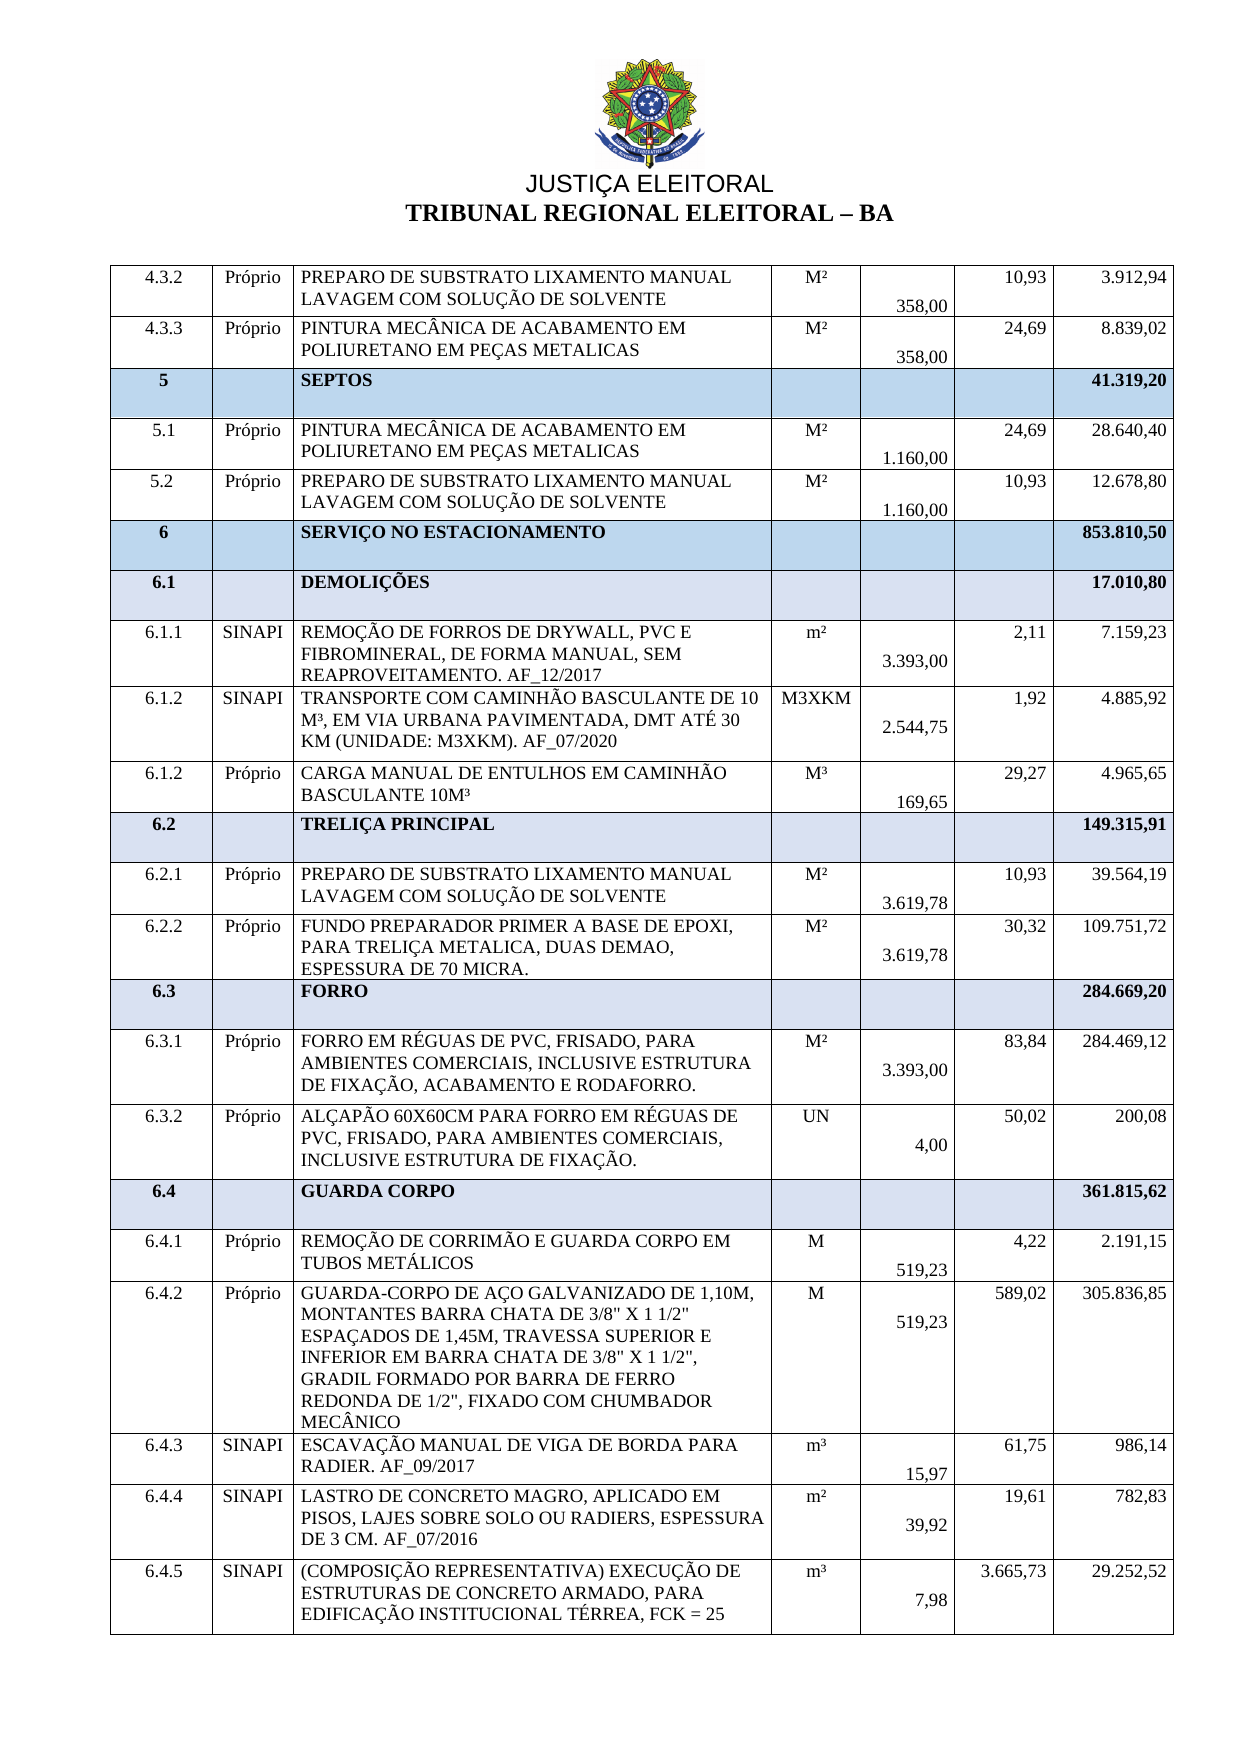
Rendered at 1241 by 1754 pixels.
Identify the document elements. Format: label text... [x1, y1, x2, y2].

table_cell 5.2 [111, 470, 212, 520]
table_cell M² [772, 266, 860, 316]
table_cell 3.619,78 [861, 863, 954, 914]
table_cell 5 [111, 369, 212, 417]
table_cell 6.4.4 [111, 1485, 212, 1559]
table_cell 519,23 [861, 1230, 954, 1281]
table_cell 6.3.2 [111, 1105, 212, 1179]
table_cell GUARDA-CORPO DE AÇO GALVANIZADO DE 1,10M, MONTANTES BARRA CHATA DE 3/8" X 1 1/2" ESPAÇADOS DE 1,45M, TRAVESSA SUPERIOR E INFERIOR EM BARRA CHATA DE 3/8" X 1 1/2", GRADIL FORMADO POR BARRA DE FERRO REDONDA DE 1/2", FIXADO COM CHUMBADOR MECÂNICO [294, 1282, 771, 1433]
table_cell FORRO [294, 980, 771, 1029]
table_cell 589,02 [955, 1282, 1053, 1433]
table_cell 2,11 [955, 621, 1053, 686]
table_cell M3XKM [772, 687, 860, 761]
table_cell Próprio [213, 419, 293, 469]
table_cell [861, 1180, 954, 1229]
table_cell m³ [772, 1434, 860, 1484]
table_cell 1.160,00 [861, 470, 954, 520]
table_cell [772, 813, 860, 862]
table_cell PREPARO DE SUBSTRATO LIXAMENTO MANUAL LAVAGEM COM SOLUÇÃO DE SOLVENTE [294, 266, 771, 316]
table_cell 3.619,78 [861, 915, 954, 979]
table_cell 83,84 [955, 1030, 1053, 1104]
table_cell 24,69 [955, 317, 1053, 367]
table_cell Próprio [213, 1282, 293, 1433]
table_cell 6.4.5 [111, 1560, 212, 1634]
table_cell [213, 980, 293, 1029]
table_cell SINAPI [213, 1434, 293, 1484]
table_cell Próprio [213, 470, 293, 520]
table_cell 4,22 [955, 1230, 1053, 1281]
table_cell M² [772, 863, 860, 914]
table_cell 853.810,50 [1054, 521, 1173, 570]
table_cell [772, 369, 860, 417]
table_cell FORRO EM RÉGUAS DE PVC, FRISADO, PARA AMBIENTES COMERCIAIS, INCLUSIVE ESTRUTURA DE FIXAÇÃO, ACABAMENTO E RODAFORRO. [294, 1030, 771, 1104]
table_cell 6.2.1 [111, 863, 212, 914]
table_cell 10,93 [955, 266, 1053, 316]
table_cell 7.159,23 [1054, 621, 1173, 686]
table_cell 1.160,00 [861, 419, 954, 469]
table_cell PINTURA MECÂNICA DE ACABAMENTO EM POLIURETANO EM PEÇAS METALICAS [294, 419, 771, 469]
table_cell 519,23 [861, 1282, 954, 1433]
table_cell 29,27 [955, 762, 1053, 812]
table_cell 61,75 [955, 1434, 1053, 1484]
table_cell TRANSPORTE COM CAMINHÃO BASCULANTE DE 10 M³, EM VIA URBANA PAVIMENTADA, DMT ATÉ 30 KM (UNIDADE: M3XKM). AF_07/2020 [294, 687, 771, 761]
table_cell [955, 369, 1053, 417]
table_cell 8.839,02 [1054, 317, 1173, 367]
picture [594, 59, 705, 169]
table_cell 30,32 [955, 915, 1053, 979]
table_cell 28.640,40 [1054, 419, 1173, 469]
table_cell 6.1.1 [111, 621, 212, 686]
table_cell 5.1 [111, 419, 212, 469]
table_cell 782,83 [1054, 1485, 1173, 1559]
table_cell m³ [772, 1560, 860, 1634]
table_cell 4,00 [861, 1105, 954, 1179]
table_cell M³ [772, 762, 860, 812]
table_cell [955, 813, 1053, 862]
table_cell 2.191,15 [1054, 1230, 1173, 1281]
table_cell LASTRO DE CONCRETO MAGRO, APLICADO EM PISOS, LAJES SOBRE SOLO OU RADIERS, ESPESSURA DE 3 CM. AF_07/2016 [294, 1485, 771, 1559]
table_cell 6 [111, 521, 212, 570]
table_cell [861, 369, 954, 417]
table_cell M [772, 1282, 860, 1433]
table_cell [955, 571, 1053, 620]
table_cell 29.252,52 [1054, 1560, 1173, 1634]
table_cell ESCAVAÇÃO MANUAL DE VIGA DE BORDA PARA RADIER. AF_09/2017 [294, 1434, 771, 1484]
table_cell 17.010,80 [1054, 571, 1173, 620]
table_cell Próprio [213, 266, 293, 316]
table_cell REMOÇÃO DE FORROS DE DRYWALL, PVC E FIBROMINERAL, DE FORMA MANUAL, SEM REAPROVEITAMENTO. AF_12/2017 [294, 621, 771, 686]
table_cell Próprio [213, 762, 293, 812]
table_cell 361.815,62 [1054, 1180, 1173, 1229]
table_cell CARGA MANUAL DE ENTULHOS EM CAMINHÃO BASCULANTE 10M³ [294, 762, 771, 812]
table_cell SINAPI [213, 1485, 293, 1559]
table_cell 10,93 [955, 470, 1053, 520]
table_cell m² [772, 1485, 860, 1559]
table_cell Próprio [213, 863, 293, 914]
table_cell 6.2 [111, 813, 212, 862]
table_cell 4.965,65 [1054, 762, 1173, 812]
table_cell 50,02 [955, 1105, 1053, 1179]
table_cell SERVIÇO NO ESTACIONAMENTO [294, 521, 771, 570]
table_cell 1,92 [955, 687, 1053, 761]
table_cell DEMOLIÇÕES [294, 571, 771, 620]
table_cell 6.4.1 [111, 1230, 212, 1281]
table_cell [772, 980, 860, 1029]
table_cell 109.751,72 [1054, 915, 1173, 979]
table_cell Próprio [213, 915, 293, 979]
table_cell SINAPI [213, 621, 293, 686]
table_cell 15,97 [861, 1434, 954, 1484]
table_cell 358,00 [861, 317, 954, 367]
table_cell 3.393,00 [861, 621, 954, 686]
table_cell PREPARO DE SUBSTRATO LIXAMENTO MANUAL LAVAGEM COM SOLUÇÃO DE SOLVENTE [294, 470, 771, 520]
table_cell M² [772, 915, 860, 979]
table_cell 4.3.2 [111, 266, 212, 316]
table_cell 284.469,12 [1054, 1030, 1173, 1104]
table_cell 39.564,19 [1054, 863, 1173, 914]
table_cell Próprio [213, 317, 293, 367]
table_cell Próprio [213, 1230, 293, 1281]
table_cell 39,92 [861, 1485, 954, 1559]
table_cell M [772, 1230, 860, 1281]
table_cell m² [772, 621, 860, 686]
table_cell 6.1 [111, 571, 212, 620]
table_cell 6.3.1 [111, 1030, 212, 1104]
table_cell 12.678,80 [1054, 470, 1173, 520]
table_cell [861, 571, 954, 620]
table_cell 149.315,91 [1054, 813, 1173, 862]
table_cell PINTURA MECÂNICA DE ACABAMENTO EM POLIURETANO EM PEÇAS METALICAS [294, 317, 771, 367]
table_cell FUNDO PREPARADOR PRIMER A BASE DE EPOXI, PARA TRELIÇA METALICA, DUAS DEMAO, ESPESSURA DE 70 MICRA. [294, 915, 771, 979]
table_cell 6.2.2 [111, 915, 212, 979]
table_cell ALÇAPÃO 60X60CM PARA FORRO EM RÉGUAS DE PVC, FRISADO, PARA AMBIENTES COMERCIAIS, INCLUSIVE ESTRUTURA DE FIXAÇÃO. [294, 1105, 771, 1179]
table_cell 4.3.3 [111, 317, 212, 367]
table_cell M² [772, 1030, 860, 1104]
table_cell 3.912,94 [1054, 266, 1173, 316]
table_cell 7,98 [861, 1560, 954, 1634]
table_cell TRELIÇA PRINCIPAL [294, 813, 771, 862]
table_cell [213, 813, 293, 862]
table_cell M² [772, 317, 860, 367]
table_cell Próprio [213, 1030, 293, 1104]
table_cell M² [772, 470, 860, 520]
table_cell Próprio [213, 1105, 293, 1179]
table_cell 6.3 [111, 980, 212, 1029]
table_cell 200,08 [1054, 1105, 1173, 1179]
table_cell GUARDA CORPO [294, 1180, 771, 1229]
table_cell [861, 521, 954, 570]
table_cell 4.885,92 [1054, 687, 1173, 761]
table_cell 305.836,85 [1054, 1282, 1173, 1433]
table_cell [955, 521, 1053, 570]
table_cell 6.4.2 [111, 1282, 212, 1433]
table_cell 6.1.2 [111, 762, 212, 812]
table_cell [213, 521, 293, 570]
table_cell 24,69 [955, 419, 1053, 469]
table_cell [955, 980, 1053, 1029]
table_cell 169,65 [861, 762, 954, 812]
table_cell [861, 980, 954, 1029]
table_cell 2.544,75 [861, 687, 954, 761]
table_cell 3.393,00 [861, 1030, 954, 1104]
table_cell 358,00 [861, 266, 954, 316]
table_cell SEPTOS [294, 369, 771, 417]
table_cell SINAPI [213, 687, 293, 761]
table_cell 41.319,20 [1054, 369, 1173, 417]
table_cell 6.1.2 [111, 687, 212, 761]
table_cell SINAPI [213, 1560, 293, 1634]
table_cell 3.665,73 [955, 1560, 1053, 1634]
table_cell 6.4.3 [111, 1434, 212, 1484]
table_cell [861, 813, 954, 862]
table_cell 986,14 [1054, 1434, 1173, 1484]
table_cell 10,93 [955, 863, 1053, 914]
table_cell UN [772, 1105, 860, 1179]
table_cell (COMPOSIÇÃO REPRESENTATIVA) EXECUÇÃO DE ESTRUTURAS DE CONCRETO ARMADO, PARA EDIFICAÇÃO INSTITUCIONAL TÉRREA, FCK = 25 MPA. AF_01/2017 [294, 1560, 771, 1634]
table_cell [213, 1180, 293, 1229]
table_cell [213, 369, 293, 417]
table_cell [772, 571, 860, 620]
table_cell M² [772, 419, 860, 469]
table_cell 284.669,20 [1054, 980, 1173, 1029]
table_cell REMOÇÃO DE CORRIMÃO E GUARDA CORPO EM TUBOS METÁLICOS [294, 1230, 771, 1281]
table_cell [772, 521, 860, 570]
table_cell [213, 571, 293, 620]
table_cell [772, 1180, 860, 1229]
table_cell 6.4 [111, 1180, 212, 1229]
table_cell 19,61 [955, 1485, 1053, 1559]
table_cell [955, 1180, 1053, 1229]
table_cell PREPARO DE SUBSTRATO LIXAMENTO MANUAL LAVAGEM COM SOLUÇÃO DE SOLVENTE [294, 863, 771, 914]
